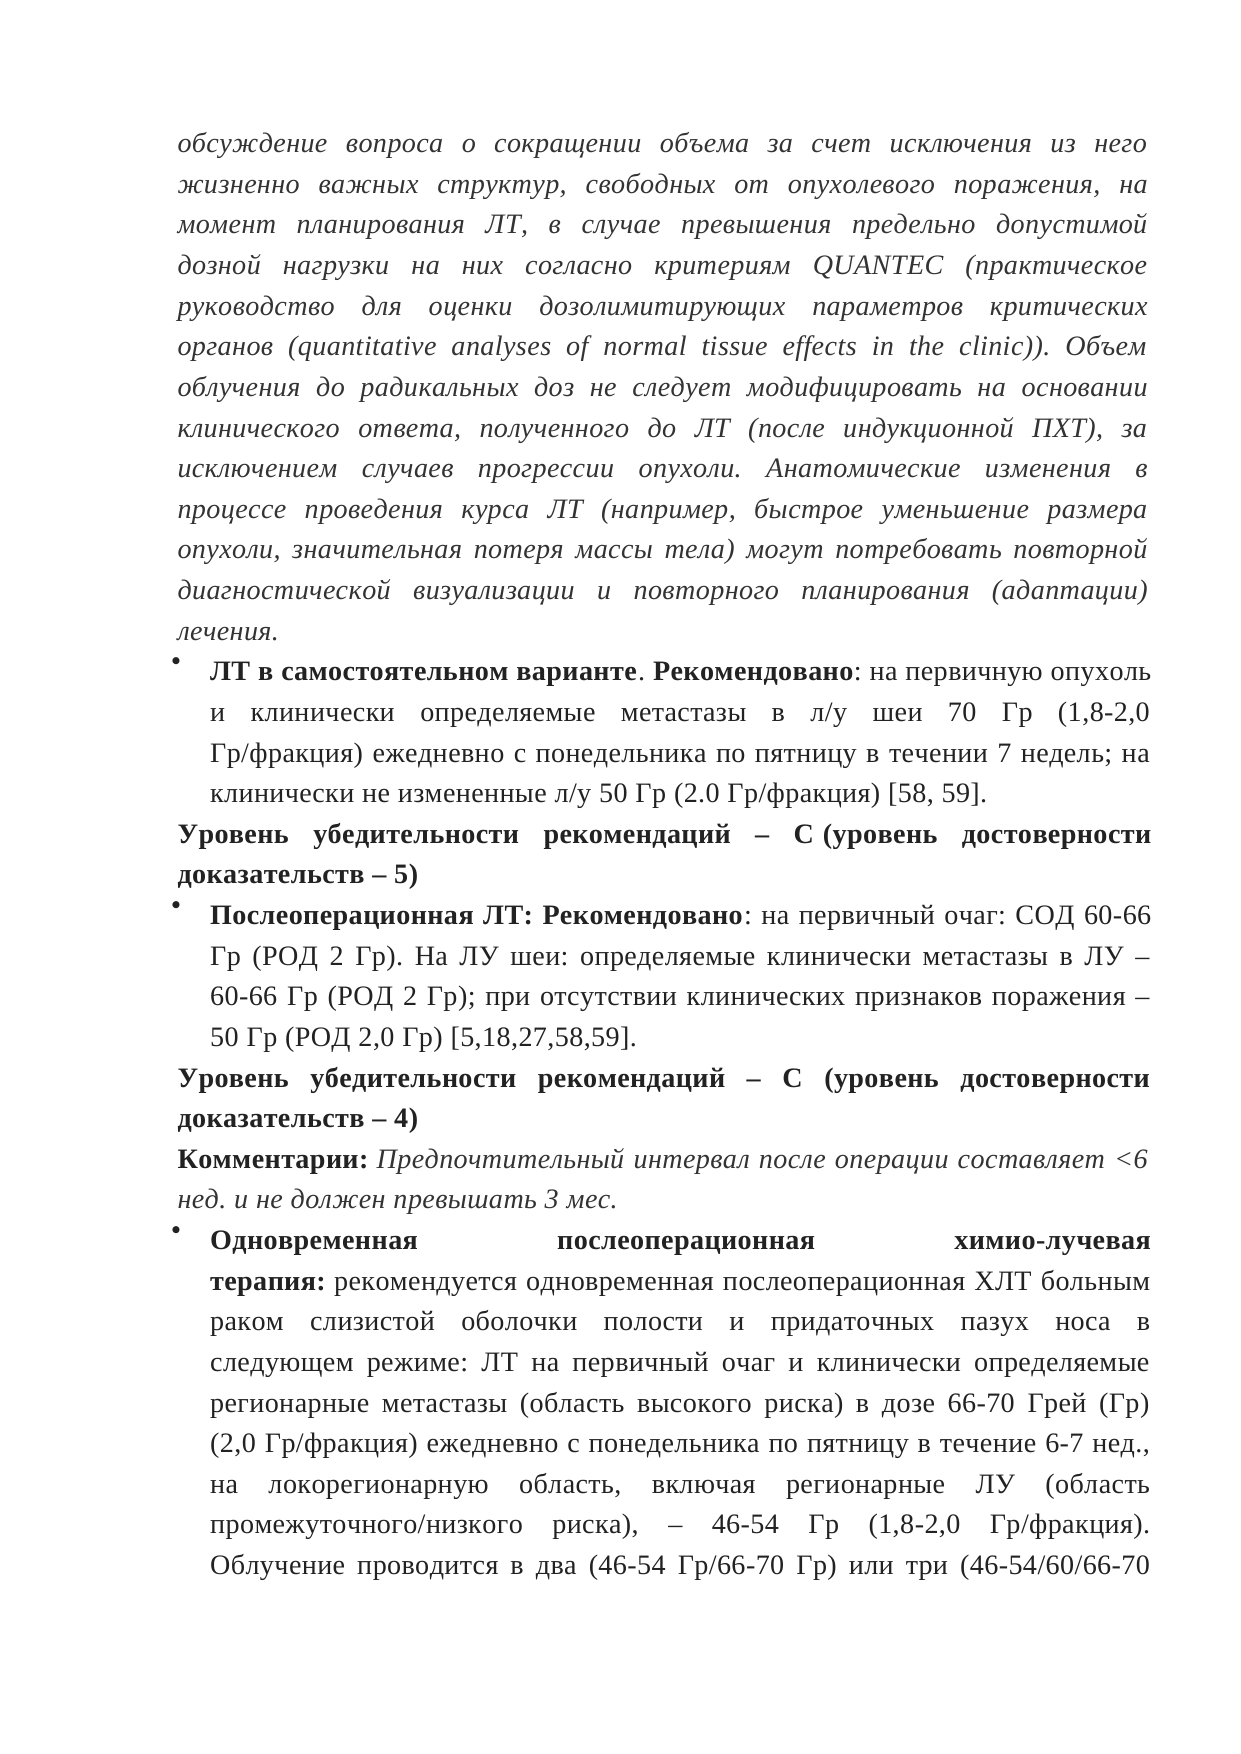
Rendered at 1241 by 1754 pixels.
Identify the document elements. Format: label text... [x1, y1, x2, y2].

text Уровень убедительности рекомендаций – С (уровень достоверности доказательств – 5) [177, 809, 1152, 890]
list Послеоперационная ЛТ: Рекомендовано: на первичный очаг: СОД 60-66 Гр (РОД 2 Гр). На ЛУ шеи: определяемые клинически метастазы в ЛУ – 60-66 Гр (РОД 2 Гр); при отсутствии клинических признаков поражения – 50 Гр (РОД 2,0 Гр) [5,18,27,58,59]. [172, 890, 1152, 1052]
text Комментарии: Предпочтительный интервал после операции составляет <6 нед. и не должен превышать 3 мес. [177, 1134, 1152, 1215]
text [177, 118, 1152, 646]
text Уровень убедительности рекомендаций – С (уровень достоверности доказательств – 4) [177, 1052, 1152, 1134]
list ЛТ в самостоятельном варианте. Рекомендовано: на первичную опухоль и клинически определяемые метастазы в л/у шеи 70 Гр (1,8-2,0 Гр/фракция) ежедневно с понедельника по пятницу в течении 7 недель; на клинически не измененные л/у 50 Гр (2.0 Гр/фракция) [58, 59]. [172, 646, 1152, 809]
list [172, 1215, 1152, 1581]
